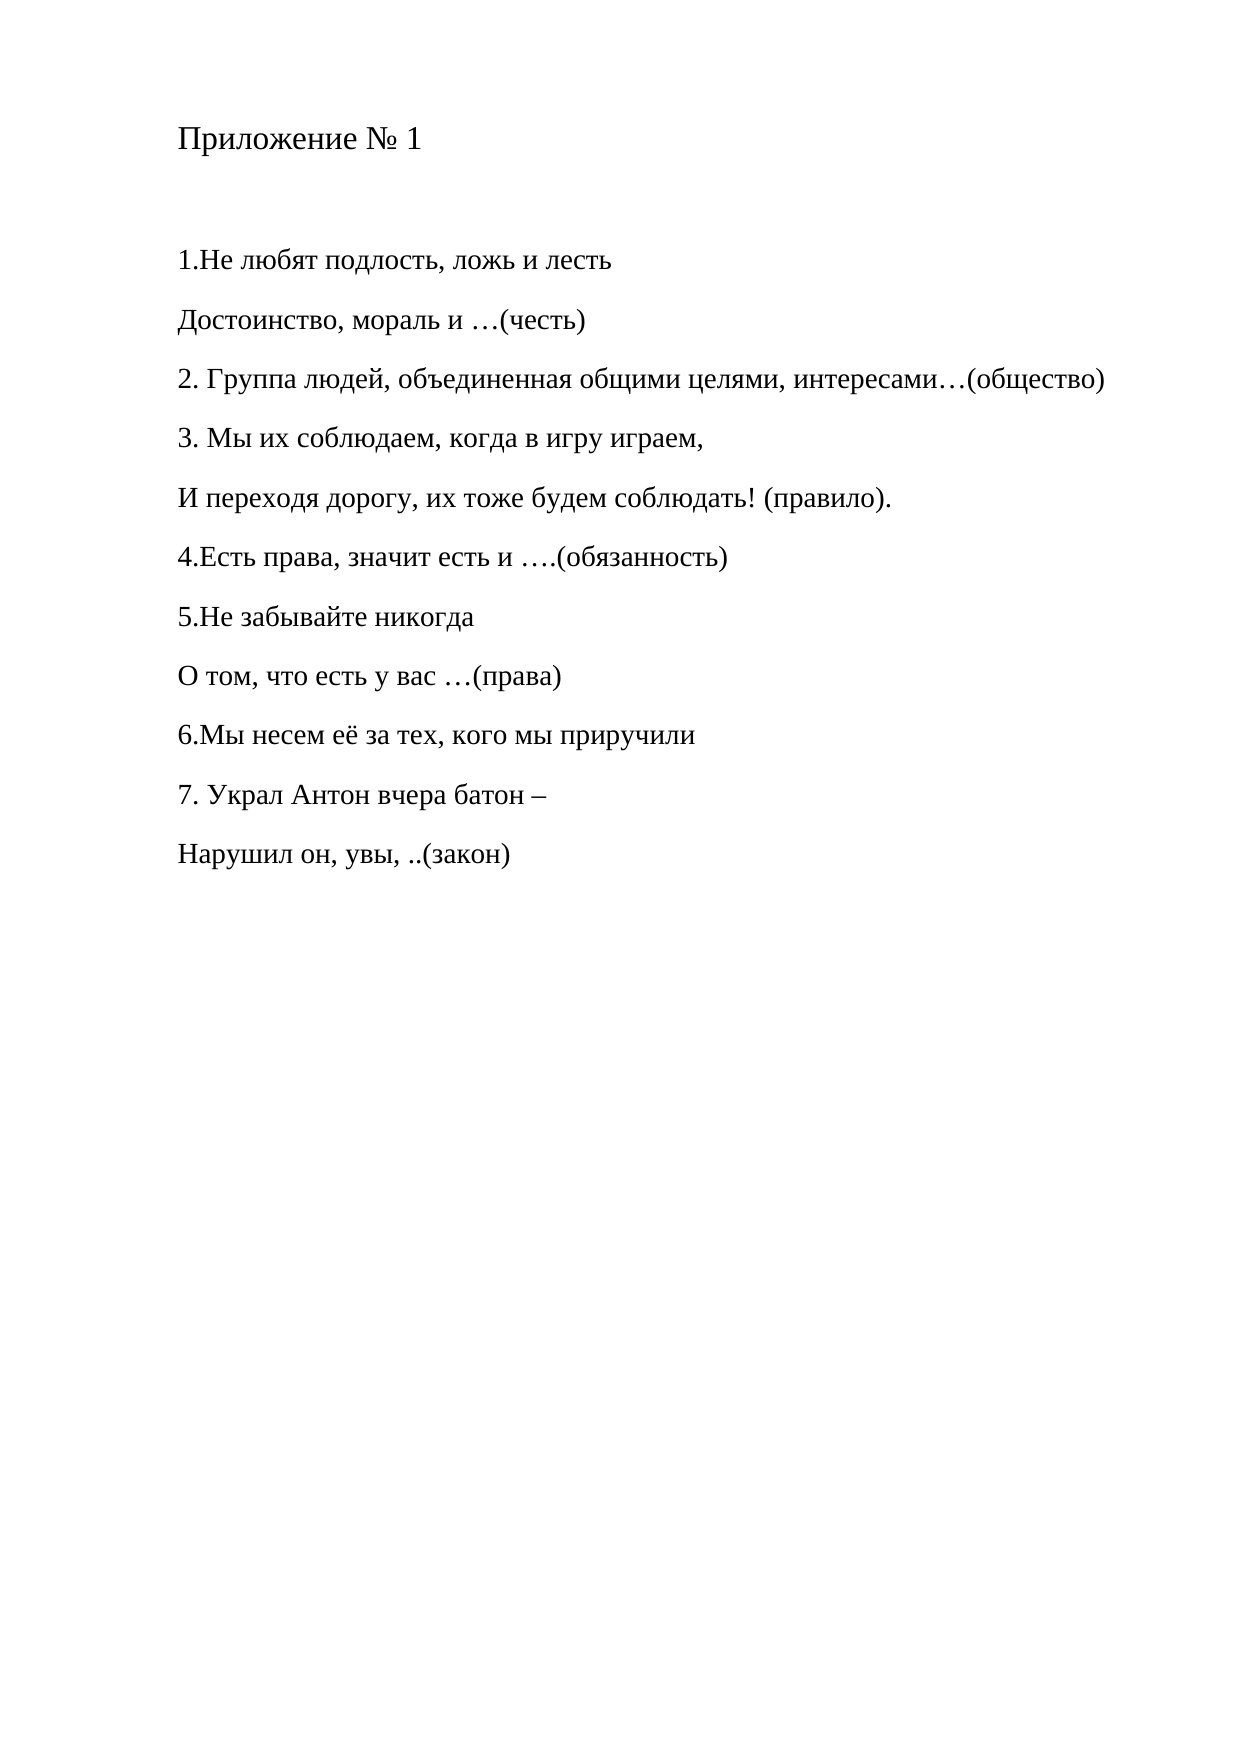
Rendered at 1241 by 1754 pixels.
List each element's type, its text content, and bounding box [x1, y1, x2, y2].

text 3. Мы их соблюдаем, когда в игру играем, [177, 421, 1152, 454]
text Нарушил он, увы, ..(закон) [177, 836, 1152, 870]
text И переходя дорогу, их тоже будем соблюдать! (правило). [177, 480, 1152, 513]
text 2. Группа людей, объединенная общими целями, интересами…(общество) [177, 361, 1152, 395]
text 7. Украл Антон вчера батон – [177, 777, 1152, 810]
text 5.Не забывайте никогда [177, 599, 1152, 632]
text 1.Не любят подлость, ложь и лесть [177, 242, 1152, 276]
text Приложение № 1 [177, 118, 1152, 156]
text 4.Есть права, значит есть и ….(обязанность) [177, 539, 1152, 573]
text О том, что есть у вас …(права) [177, 658, 1152, 692]
text 6.Мы несем её за тех, кого мы приручили [177, 717, 1152, 751]
text Достоинство, мораль и …(честь) [177, 302, 1152, 335]
